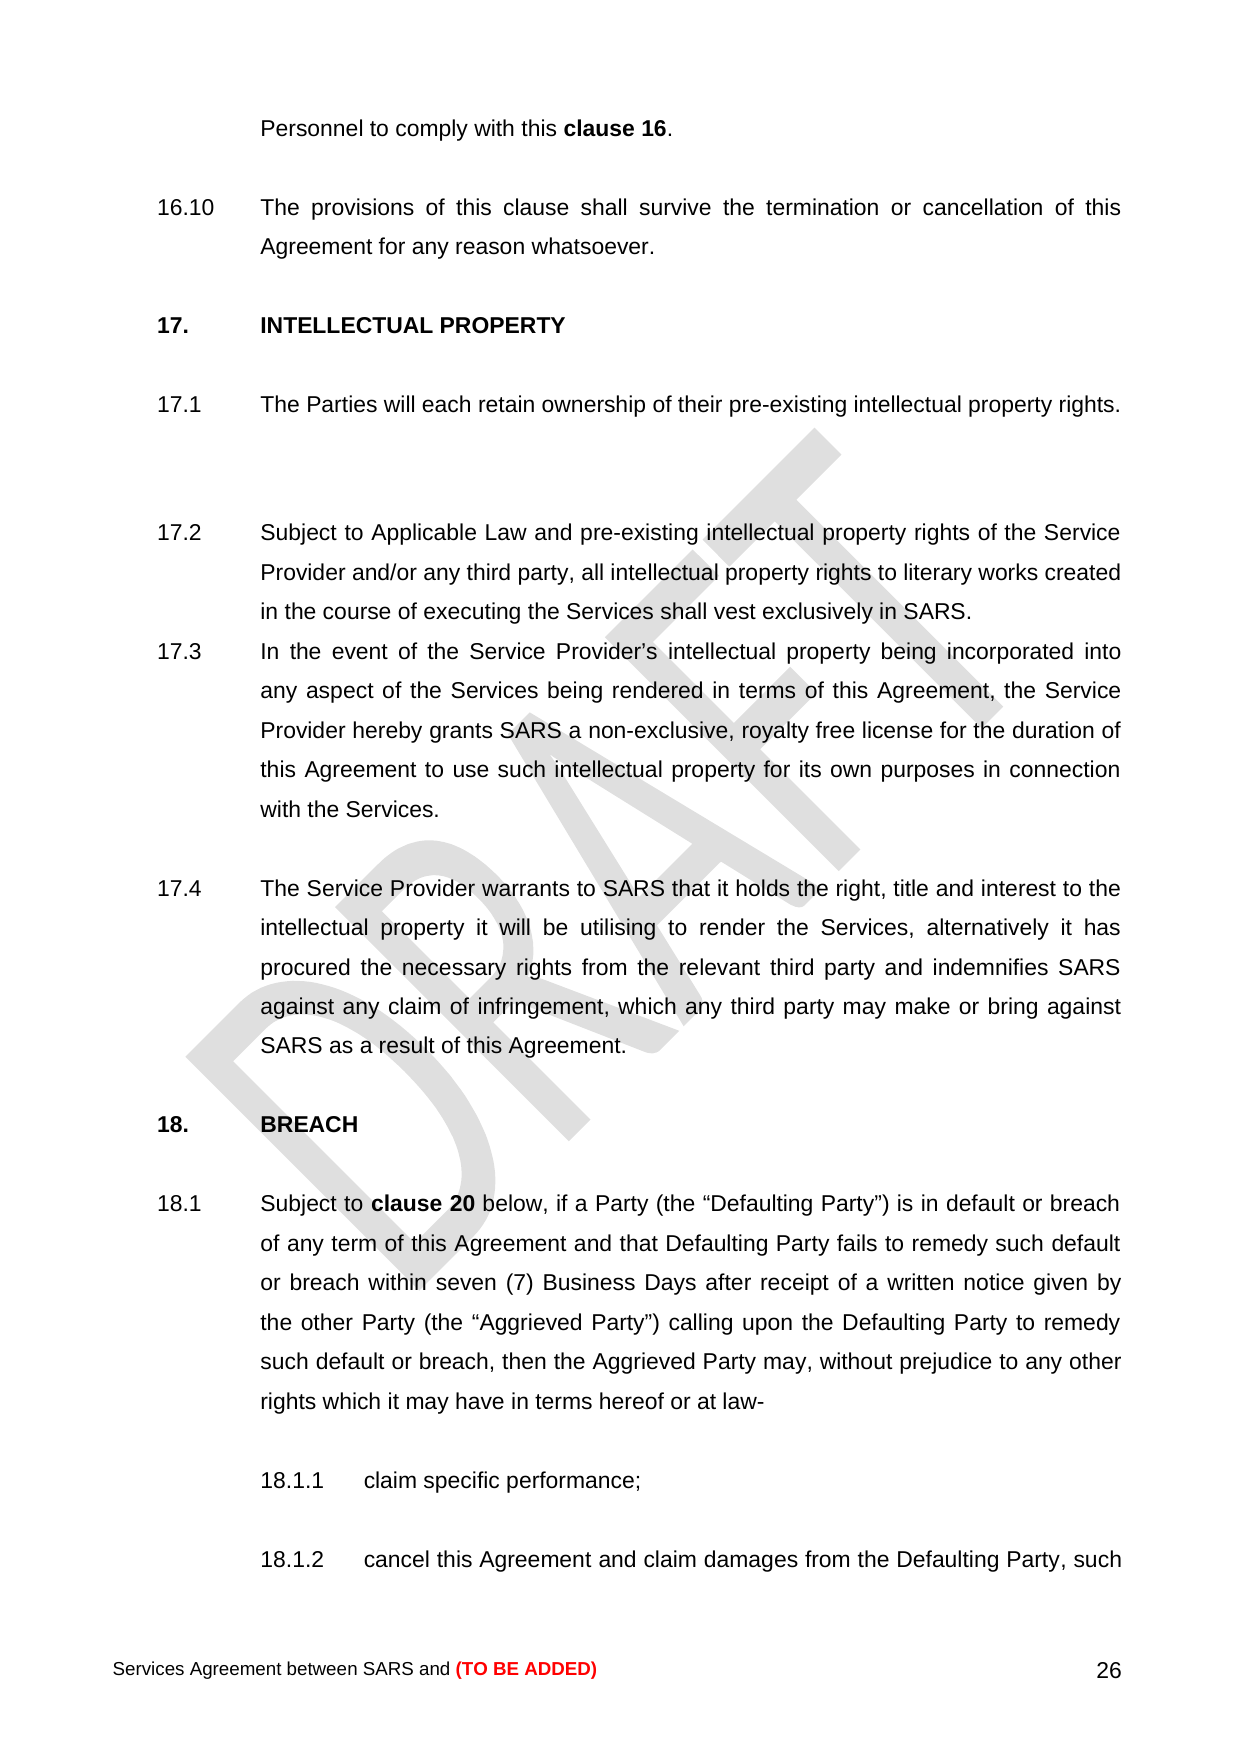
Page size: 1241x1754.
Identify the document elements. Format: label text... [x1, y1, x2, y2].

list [157, 114, 1122, 141]
list Subject to clause 20 below, if a Party (the “Defaulting Party”) is in default or breach of any term of this Agreement and that Defaulting Party fails to remedy such default or breach within seven (7) Business Days after receipt of a written notice given by the other Party (the “Aggrieved Party”) calling upon the Defaulting Party to remedy such default or breach, then the Aggrieved Party may, without prejudice to any other rights which it may have in terms hereof or at law- [157, 1190, 1122, 1414]
list claim specific performance; [260, 1467, 1122, 1493]
list INTELLECTUAL PROPERTY [157, 312, 1122, 338]
list Subject to Applicable Law and pre-existing intellectual property rights of the Service Provider and/or any third party, all intellectual property rights to literary works created in the course of executing the Services shall vest exclusively in SARS. [157, 519, 1122, 624]
list BREACH [157, 1111, 1122, 1138]
list In the event of the Service Provider’s intellectual property being incorporated into any aspect of the Services being rendered in terms of this Agreement, the Service Provider hereby grants SARS a non-exclusive, royalty free license for the duration of this Agreement to use such intellectual property for its own purposes in connection with the Services. [157, 638, 1122, 822]
list The Service Provider warrants to SARS that it holds the right, title and interest to the intellectual property it will be utilising to render the Services, alternatively it has procured the necessary rights from the relevant third party and indemnifies SARS against any claim of infringement, which any third party may make or bring against SARS as a result of this Agreement. [157, 874, 1122, 1059]
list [260, 1546, 1122, 1572]
list The provisions of this clause shall survive the termination or cancellation of this Agreement for any reason whatsoever. [157, 193, 1122, 259]
list The Parties will each retain ownership of their pre-existing intellectual property rights. [157, 391, 1122, 464]
